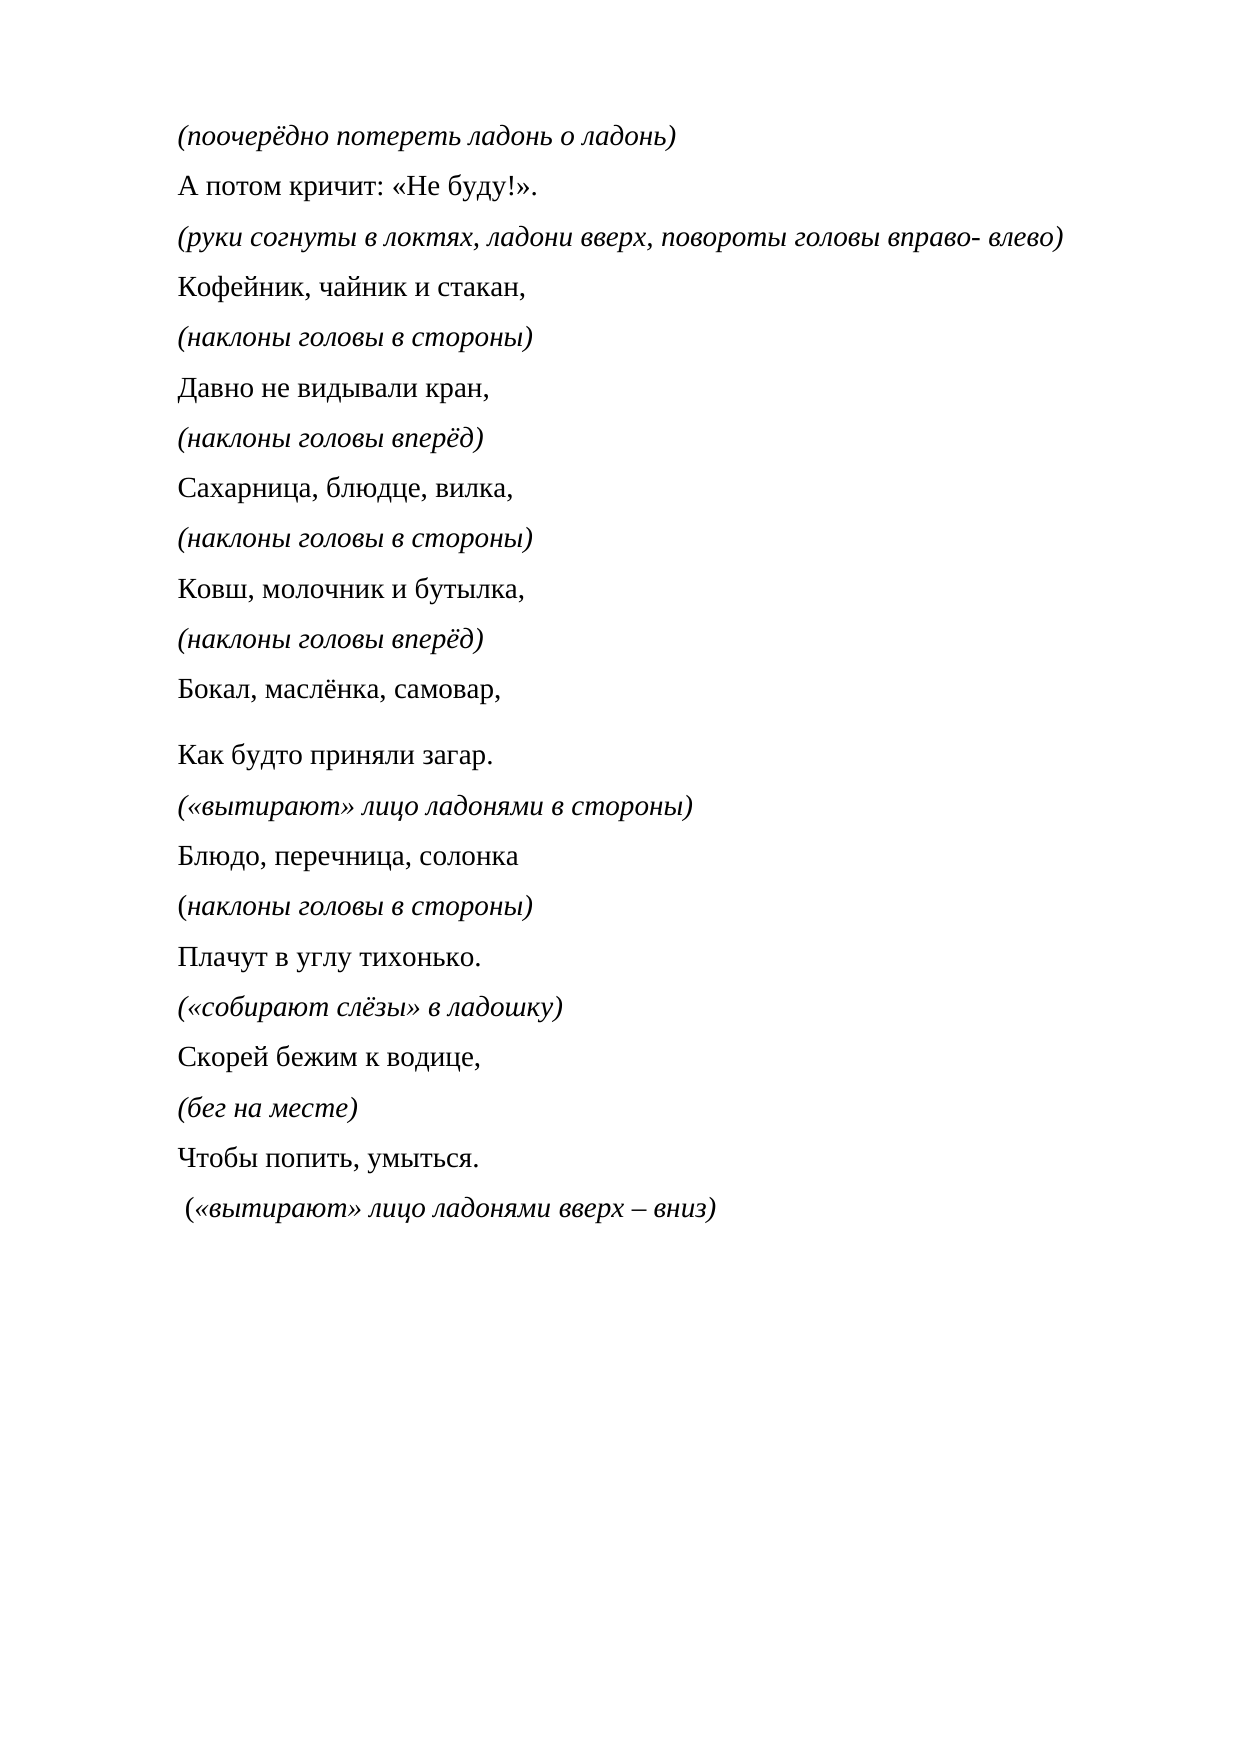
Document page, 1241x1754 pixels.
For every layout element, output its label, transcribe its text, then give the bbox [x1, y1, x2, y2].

text («вытирают» лицо ладонями вверх – вниз) [177, 1190, 1152, 1224]
text Плачут в углу тихонько. [177, 939, 1152, 972]
text Блюдо, перечница, солонка [177, 838, 1152, 872]
text (наклоны головы в стороны) [177, 521, 1152, 554]
text Кофейник, чайник и стакан, [177, 269, 1152, 303]
text (наклоны головы вперёд) [177, 621, 1152, 655]
text Бокал, маслёнка, самовар, [177, 672, 1152, 705]
text Скорей бежим к водице, [177, 1039, 1152, 1073]
text (наклоны головы в стороны) [177, 888, 1152, 922]
text (поочерёдно потереть ладонь о ладонь) [177, 118, 1152, 152]
text (наклоны головы в стороны) [177, 319, 1152, 353]
text (наклоны головы вперёд) [177, 420, 1152, 453]
text (руки согнуты в локтях, ладони вверх, повороты головы вправо- влево) [177, 219, 1152, 252]
text (бег на месте) [177, 1090, 1152, 1123]
text («собирают слёзы» в ладошку) [177, 989, 1152, 1023]
text А потом кричит: «Не буду!». [177, 168, 1152, 202]
text Чтобы попить, умыться. [177, 1140, 1152, 1173]
text Ковш, молочник и бутылка, [177, 571, 1152, 604]
text («вытирают» лицо ладонями в стороны) [177, 788, 1152, 821]
text Как будто приняли загар. [177, 737, 1152, 771]
text Давно не видывали кран, [177, 370, 1152, 403]
text Сахарница, блюдце, вилка, [177, 470, 1152, 504]
